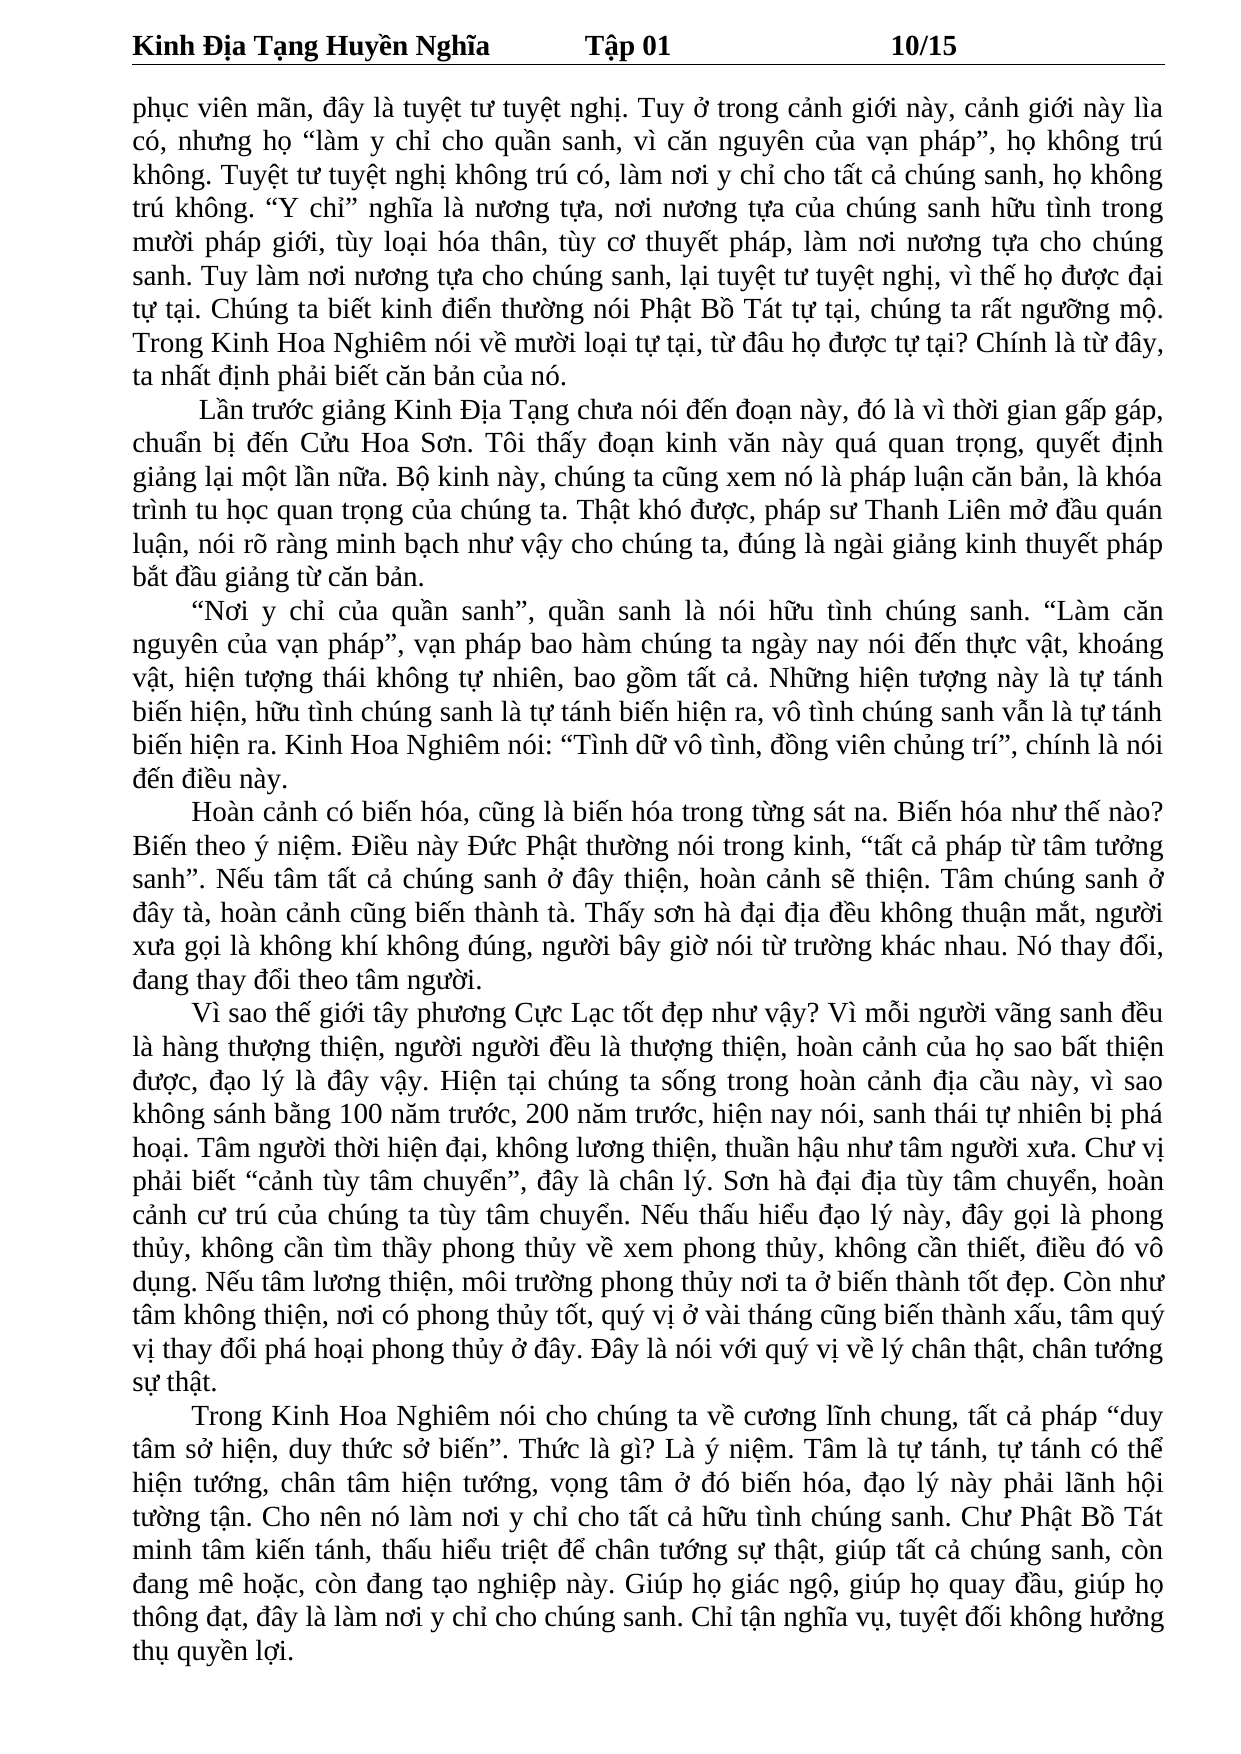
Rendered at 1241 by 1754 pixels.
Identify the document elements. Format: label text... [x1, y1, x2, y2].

text “Nơi y chỉ của quần sanh”, quần sanh là nói hữu tình chúng sanh. “Làm căn nguyên của vạn pháp”, vạn pháp bao hàm chúng ta ngày nay nói đến thực vật, khoáng vật, hiện tượng thái không tự nhiên, bao gồm tất cả. Những hiện tượng này là tự tánh biến hiện, hữu tình chúng sanh là tự tánh biến hiện ra, vô tình chúng sanh vẫn là tự tánh biến hiện ra. Kinh Hoa Nghiêm nói: “Tình dữ vô tình, đồng viên chủng trí”, chính là nói đến điều này. [132, 593, 1165, 794]
text Vì sao thế giới tây phương Cực Lạc tốt đẹp như vậy? Vì mỗi người vãng sanh đều là hàng thượng thiện, người người đều là thượng thiện, hoàn cảnh của họ sao bất thiện được, đạo lý là đây vậy. Hiện tại chúng ta sống trong hoàn cảnh địa cầu này, vì sao không sánh bằng 100 năm trước, 200 năm trước, hiện nay nói, sanh thái tự nhiên bị phá hoại. Tâm người thời hiện đại, không lương thiện, thuần hậu như tâm người xưa. Chư vị phải biết “cảnh tùy tâm chuyển”, đây là chân lý. Sơn hà đại địa tùy tâm chuyển, hoàn cảnh cư trú của chúng ta tùy tâm chuyển. Nếu thấu hiểu đạo lý này, đây gọi là phong thủy, không cần tìm thầy phong thủy về xem phong thủy, không cần thiết, điều đó vô dụng. Nếu tâm lương thiện, môi trường phong thủy nơi ta ở biến thành tốt đẹp. Còn như tâm không thiện, nơi có phong thủy tốt, quý vị ở vài tháng cũng biến thành xấu, tâm quý vị thay đổi phá hoại phong thủy ở đây. Đây là nói với quý vị về lý chân thật, chân tướng sự thật. [132, 996, 1165, 1398]
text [132, 90, 1165, 392]
text Hoàn cảnh có biến hóa, cũng là biến hóa trong từng sát na. Biến hóa như thế nào? Biến theo ý niệm. Điều này Đức Phật thường nói trong kinh, “tất cả pháp từ tâm tưởng sanh”. Nếu tâm tất cả chúng sanh ở đây thiện, hoàn cảnh sẽ thiện. Tâm chúng sanh ở đây tà, hoàn cảnh cũng biến thành tà. Thấy sơn hà đại địa đều không thuận mắt, người xưa gọi là không khí không đúng, người bây giờ nói từ trường khác nhau. Nó thay đổi, đang thay đổi theo tâm người. [132, 794, 1165, 996]
text Lần trước giảng Kinh Địa Tạng chưa nói đến đoạn này, đó là vì thời gian gấp gáp, chuẩn bị đến Cửu Hoa Sơn. Tôi thấy đoạn kinh văn này quá quan trọng, quyết định giảng lại một lần nữa. Bộ kinh này, chúng ta cũng xem nó là pháp luận căn bản, là khóa trình tu học quan trọng của chúng ta. Thật khó được, pháp sư Thanh Liên mở đầu quán luận, nói rõ ràng minh bạch như vậy cho chúng ta, đúng là ngài giảng kinh thuyết pháp bắt đầu giảng từ căn bản. [132, 392, 1165, 593]
text Trong Kinh Hoa Nghiêm nói cho chúng ta về cương lĩnh chung, tất cả pháp “duy tâm sở hiện, duy thức sở biến”. Thức là gì? Là ý niệm. Tâm là tự tánh, tự tánh có thể hiện tướng, chân tâm hiện tướng, vọng tâm ở đó biến hóa, đạo lý này phải lãnh hội tường tận. Cho nên nó làm nơi y chỉ cho tất cả hữu tình chúng sanh. Chư Phật Bồ Tát minh tâm kiến tánh, thấu hiểu triệt để chân tướng sự thật, giúp tất cả chúng sanh, còn đang mê hoặc, còn đang tạo nghiệp này. Giúp họ giác ngộ, giúp họ quay đầu, giúp họ thông đạt, đây là làm nơi y chỉ cho chúng sanh. Chỉ tận nghĩa vụ, tuyệt đối không hưởng thụ quyền lợi. [132, 1398, 1165, 1666]
